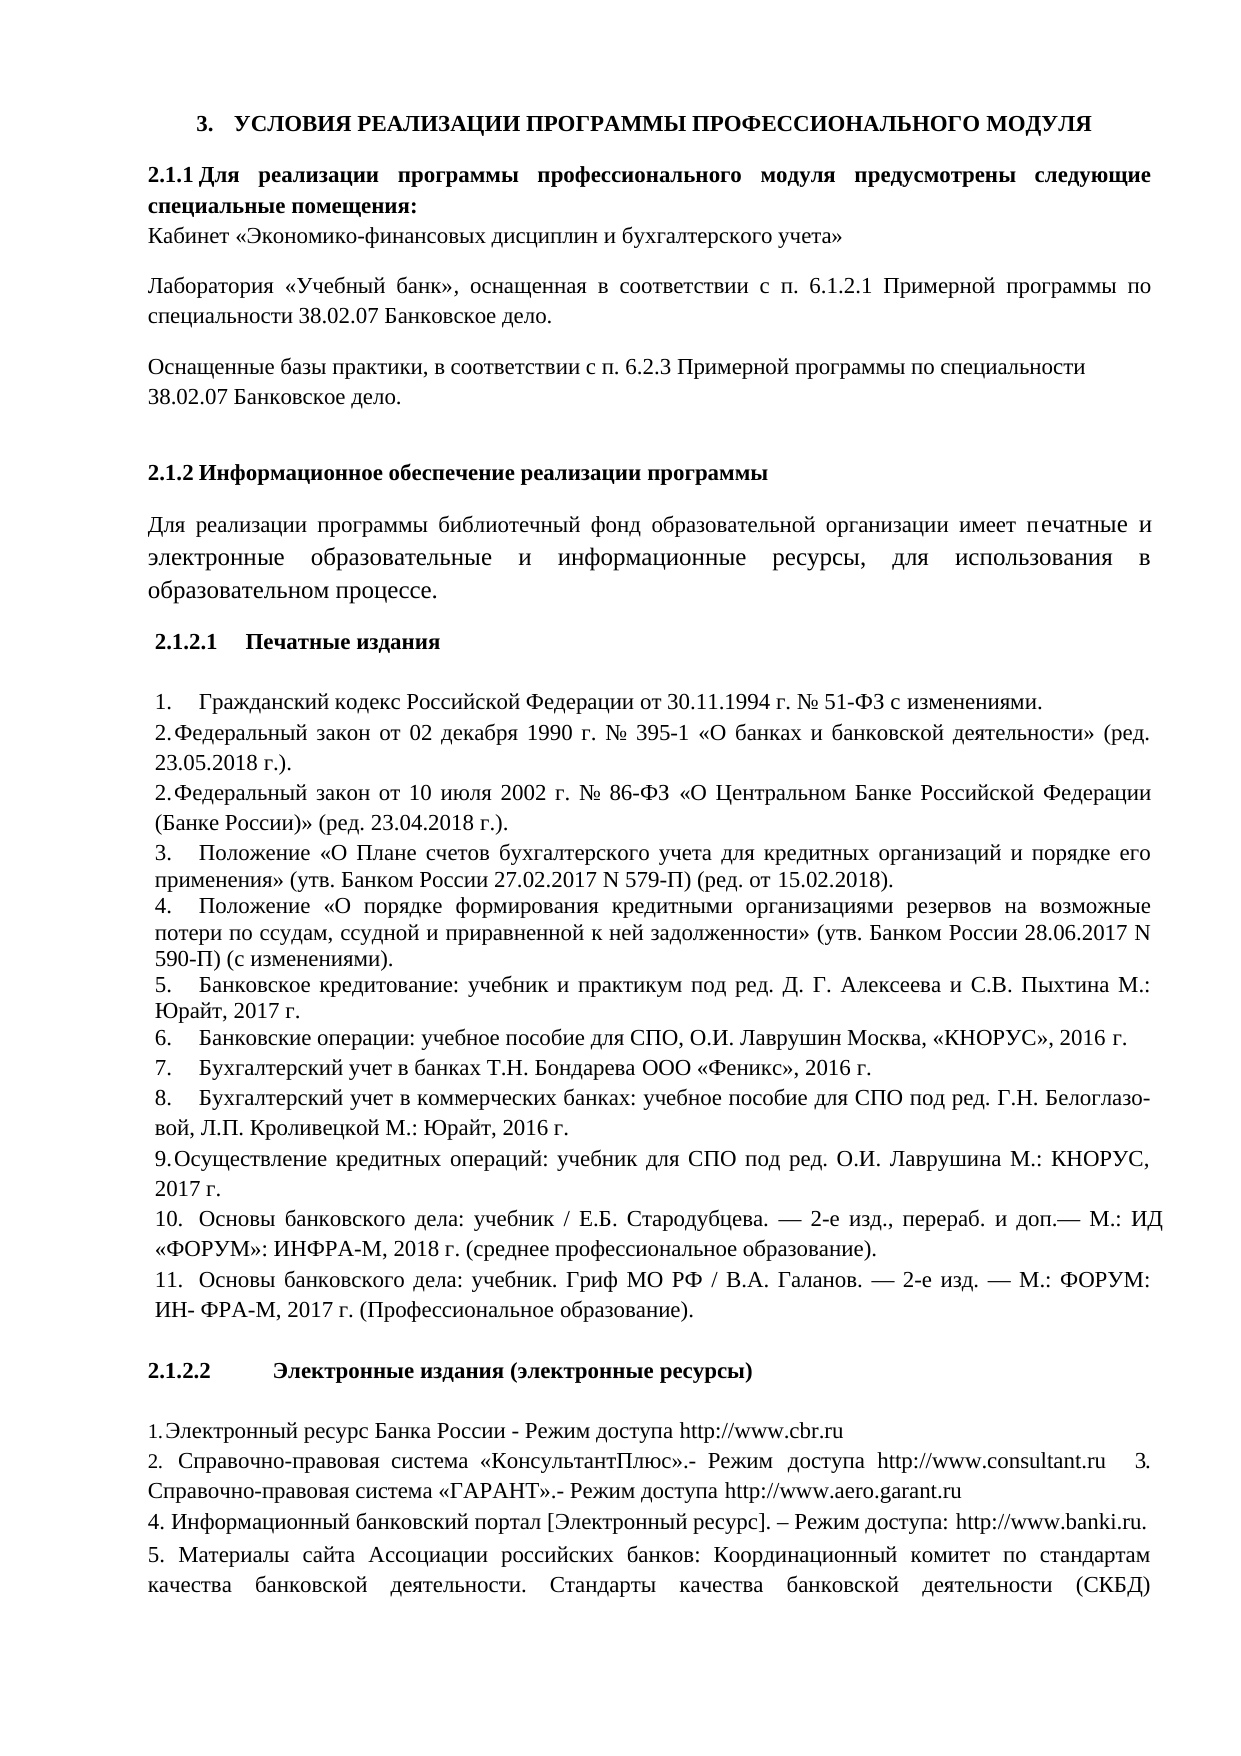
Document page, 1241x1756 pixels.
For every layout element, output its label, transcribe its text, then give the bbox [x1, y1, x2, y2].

text «ФОРУМ»: ИНФРА-М, 2018 г. (среднее профессиональное образование). [154, 1236, 1163, 1262]
list Электронные издания (электронные ресурсы) [148, 1357, 1163, 1383]
text 38.02.07 Банковское дело. [148, 383, 1163, 410]
list Основы банковского дела: учебник / Е.Б. Стародубцева. — 2-е изд., перераб. и доп.— М.: ИД [154, 1205, 1163, 1231]
list Для реализации программы профессионального модуля предусмотрены следующие специальные помещения: [148, 162, 1152, 218]
list Федеральный закон от 02 декабря 1990 г. № 395-1 «О банках и банковской деятельности» (ред. 23.05.2018 г.). [154, 719, 1152, 775]
list Федеральный закон от 10 июля 2002 г. № 86-ФЗ «О Центральном Банке Российской Федерации (Банке России)» (ред. 23.04.2018 г.). [154, 779, 1152, 836]
list Банковское кредитование: учебник и практикум под ред. Д. Г. Алексеева и С.В. Пыхтина М.: Юрайт, 2017 г. [154, 971, 1152, 1024]
list УСЛОВИЯ РЕАЛИЗАЦИИ ПРОГРАММЫ ПРОФЕССИОНАЛЬНОГО МОДУЛЯ [125, 110, 1163, 137]
list Справочно-правовая система «КонсультантПлюс».- Режим доступа http://www.consultant.ru 3. Справочно-правовая система «ГАРАНТ».- Режим доступа http://www.aero.garant.ru [148, 1447, 1152, 1504]
text Лаборатория «Учебный банк», оснащенная в соответствии с п. 6.1.2.1 Примерной программы по специальности 38.02.07 Банковское дело. [148, 272, 1152, 328]
list Информационный банковский портал [Электронный ресурс]. – Режим доступа: http://www.banki.ru. [148, 1508, 1163, 1534]
list Положение «О порядке формирования кредитными организациями резервов на возможные потери по ссудам, ссудной и приравненной к ней задолженности» (утв. Банком России 28.06.2017 N 590-П) (с изменениями). [154, 892, 1152, 971]
text Оснащенные базы практики, в соответствии с п. 6.2.3 Примерной программы по специальности [148, 353, 1163, 379]
list Гражданский кодекс Российской Федерации от 30.11.1994 г. № 51-ФЗ с изменениями. [154, 688, 1163, 715]
text Для реализации программы библиотечный фонд образовательной организации имеет печатные и электронные образовательные и информационные ресурсы, для использования в образовательном процессе. [148, 509, 1152, 604]
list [148, 1541, 1152, 1598]
list Осуществление кредитных операций: учебник для СПО под ред. О.И. Лаврушина М.: КНОРУС, 2017 г. [154, 1145, 1152, 1201]
list Электронный ресурс Банка России - Режим доступа http://www.cbr.ru [148, 1417, 1163, 1443]
list Основы банковского дела: учебник. Гриф МО РФ / В.А. Галанов. — 2-е изд. — М.: ФОРУМ: ИН- ФРА-М, 2017 г. (Профессиональное образование). [154, 1266, 1152, 1322]
list Банковские операции: учебное пособие для СПО, О.И. Лаврушин Москва, «КНОРУС», 2016 г. [154, 1024, 1163, 1050]
list Информационное обеспечение реализации программы [148, 459, 1163, 485]
list Бухгалтерский учет в банках Т.Н. Бондарева ООО «Феникс», 2016 г. [154, 1054, 1163, 1080]
list Печатные издания [154, 628, 1163, 655]
list Положение «О Плане счетов бухгалтерского учета для кредитных организаций и порядке его применения» (утв. Банком России 27.02.2017 N 579-П) (ред. от 15.02.2018). [154, 839, 1152, 892]
list Бухгалтерский учет в коммерческих банках: учебное пособие для СПО под ред. Г.Н. Белоглазо-вой, Л.П. Кроливецкой М.: Юрайт, 2016 г. [154, 1084, 1152, 1141]
list Кабинет «Экономико-финансовых дисциплин и бухгалтерского учета» [148, 222, 1152, 248]
